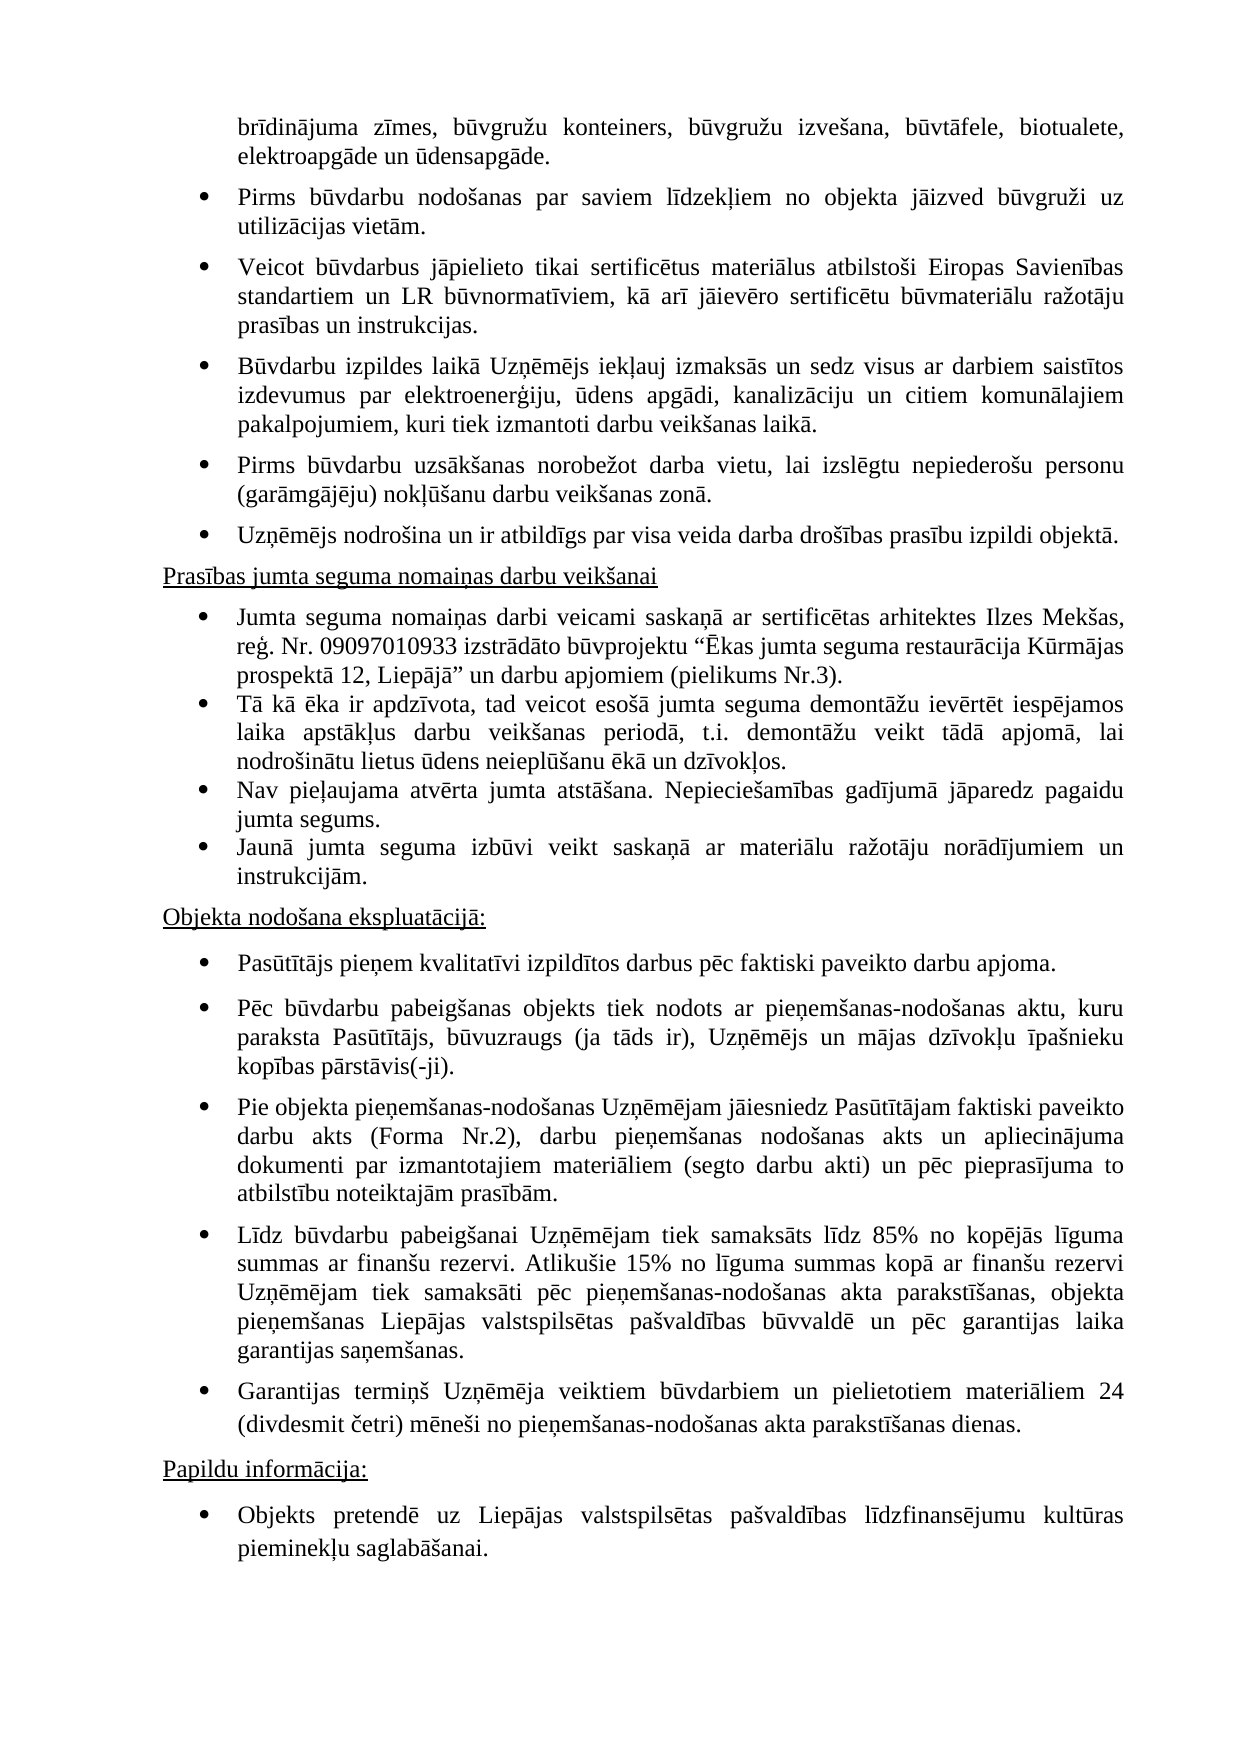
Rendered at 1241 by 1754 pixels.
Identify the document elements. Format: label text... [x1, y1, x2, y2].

list Garantijas termiņš Uzņēmēja veiktiem būvdarbiem un pielietotiem materiāliem 24 (divdesmit četri) mēneši no pieņemšanas-nodošanas akta parakstīšanas dienas. [200, 1376, 1125, 1438]
list Būvdarbu izpildes laikā Uzņēmējs iekļauj izmaksās un sedz visus ar darbiem saistītos izdevumus par elektroenerģiju, ūdens apgādi, kanalizāciju un citiem komunālajiem pakalpojumiem, kuri tiek izmantoti darbu veikšanas laikā. [200, 351, 1125, 437]
list Jaunā jumta seguma izbūvi veikt saskaņā ar materiālu ražotāju norādījumiem un instrukcijām. [199, 832, 1125, 890]
list Pirms būvdarbu uzsākšanas norobežot darba vietu, lai izslēgtu nepiederošu personu (garāmgājēju) nokļūšanu darbu veikšanas zonā. [200, 450, 1125, 507]
list Uzņēmējs nodrošina un ir atbildīgs par visa veida darba drošības prasību izpildi objektā. [200, 520, 1125, 549]
list Nav pieļaujama atvērta jumta atstāšana. Nepieciešamības gadījumā jāparedz pagaidu jumta segums. [199, 775, 1125, 832]
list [200, 112, 1125, 170]
text Prasības jumta seguma nomaiņas darbu veikšanai [162, 561, 1125, 590]
list Pirms būvdarbu nodošanas par saviem līdzekļiem no objekta jāizved būvgruži uz utilizācijas vietām. [200, 182, 1125, 240]
list Pie objekta pieņemšanas-nodošanas Uzņēmējam jāiesniedz Pasūtītājam faktiski paveikto darbu akts (Forma Nr.2), darbu pieņemšanas nodošanas akts un apliecinājuma dokumenti par izmantotajiem materiāliem (segto darbu akti) un pēc pieprasījuma to atbilstību noteiktajām prasībām. [200, 1092, 1125, 1207]
text Papildu informācija: [162, 1454, 1125, 1483]
list Tā kā ēka ir apdzīvota, tad veicot esošā jumta seguma demontāžu ievērtēt iespējamos laika apstākļus darbu veikšanas periodā, t.i. demontāžu veikt tādā apjomā, lai nodrošinātu lietus ūdens neieplūšanu ēkā un dzīvokļos. [199, 689, 1125, 775]
list Pasūtītājs pieņem kvalitatīvi izpildītos darbus pēc faktiski paveikto darbu apjoma. [200, 948, 1125, 977]
list Objekts pretendē uz Liepājas valstspilsētas pašvaldības līdzfinansējumu kultūras pieminekļu saglabāšanai. [200, 1500, 1125, 1562]
text Objekta nodošana ekspluatācijā: [162, 902, 1125, 931]
list Jumta seguma nomaiņas darbi veicami saskaņā ar sertificētas arhitektes Ilzes Mekšas, reģ. Nr. 09097010933 izstrādāto būvprojektu “Ēkas jumta seguma restaurācija Kūrmājas prospektā 12, Liepājā” un darbu apjomiem (pielikums Nr.3). [199, 602, 1125, 689]
list Līdz būvdarbu pabeigšanai Uzņēmējam tiek samaksāts līdz 85% no kopējās līguma summas ar finanšu rezervi. Atlikušie 15% no līguma summas kopā ar finanšu rezervi Uzņēmējam tiek samaksāti pēc pieņemšanas-nodošanas akta parakstīšanas, objekta pieņemšanas Liepājas valstspilsētas pašvaldības būvvaldē un pēc garantijas laika garantijas saņemšanas. [200, 1220, 1125, 1363]
list Pēc būvdarbu pabeigšanas objekts tiek nodots ar pieņemšanas-nodošanas aktu, kuru paraksta Pasūtītājs, būvuzraugs (ja tāds ir), Uzņēmējs un mājas dzīvokļu īpašnieku kopības pārstāvis(-ji). [200, 993, 1125, 1080]
list Veicot būvdarbus jāpielieto tikai sertificētus materiālus atbilstoši Eiropas Savienības standartiem un LR būvnormatīviem, kā arī jāievēro sertificētu būvmateriālu ražotāju prasības un instrukcijas. [200, 252, 1125, 339]
